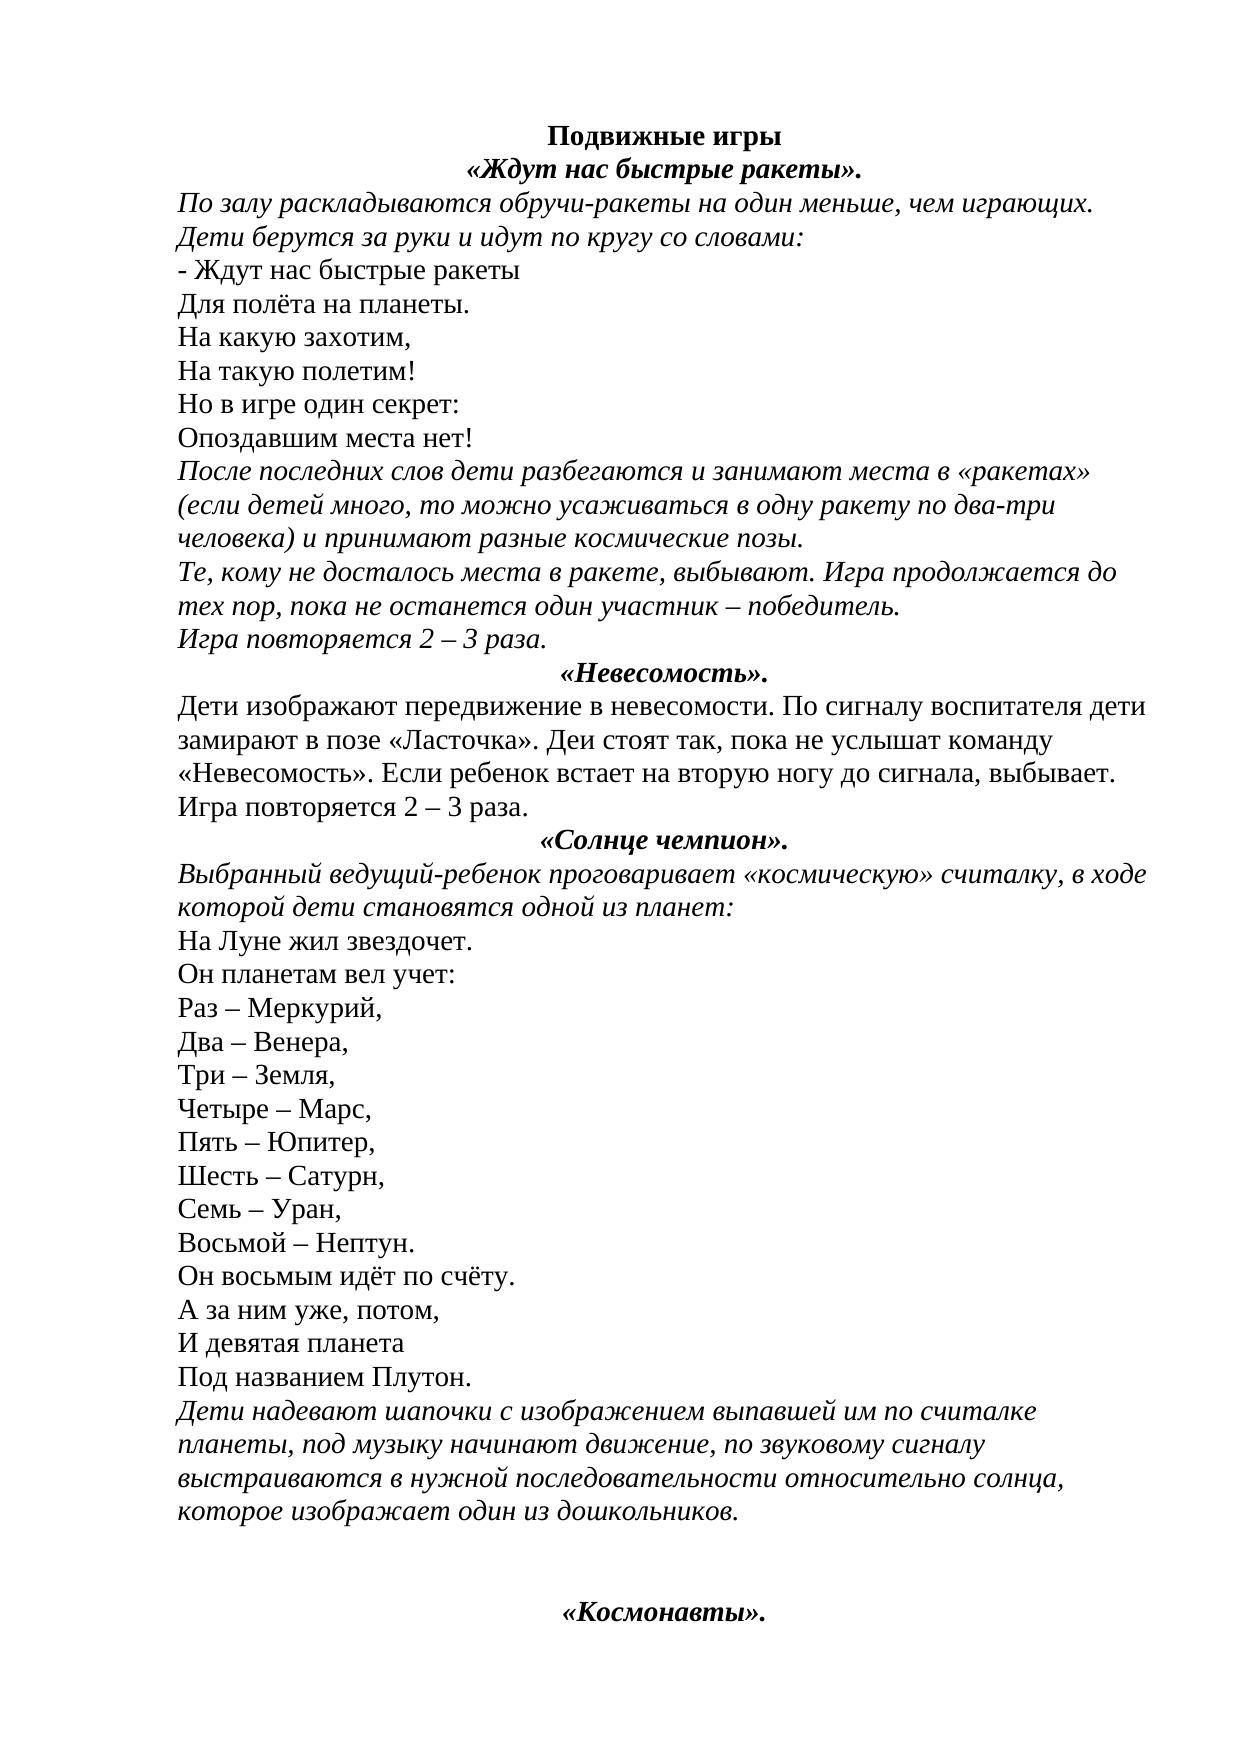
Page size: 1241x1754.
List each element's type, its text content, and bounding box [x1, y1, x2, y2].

text Он восьмым идёт по счёту. [177, 1258, 1152, 1292]
text Игра повторяется 2 – 3 раза. [177, 621, 1152, 655]
text Дети изображают передвижение в невесомости. По сигналу воспитателя дети замирают в позе «Ласточка». Деи стоят так, пока не услышат команду «Невесомость». Если ребенок встает на вторую ногу до сигнала, выбывает. Игра повторяется 2 – 3 раза. [177, 688, 1152, 822]
text По залу раскладываются обручи-ракеты на один меньше, чем играющих. [177, 185, 1152, 219]
text Дети берутся за руки и идут по кругу со словами: - Ждут нас быстрые ракеты Для полёта на планеты. На какую захотим, На такую полетим! Но в игре один секрет: Опоздавшим места нет! После последних слов дети разбегаются и занимают места в «ракетах» (если детей много, то можно усаживаться в одну ракету по два-три человека) и принимают разные космические позы. [177, 219, 1152, 554]
text Те, кому не досталось места в ракете, выбывают. Игра продолжается до тех пор, пока не останется один участник – победитель. [177, 554, 1152, 621]
text Дети надевают шапочки с изображением выпавшей им по считалке планеты, под музыку начинают движение, по звуковому сигналу выстраиваются в нужной последовательности относительно солнца, которое изображает один из дошкольников. [177, 1393, 1152, 1527]
text Подвижные игры [177, 118, 1152, 152]
text Выбранный ведущий-ребенок проговаривает «космическую» считалку, в ходе которой дети становятся одной из планет: [177, 856, 1152, 923]
text На Луне жил звездочет. Он планетам вел учет: Раз – Меркурий, Два – Венера, Три – Земля, Четыре – Марс, Пять – Юпитер, Шесть – Сатурн, Семь – Уран, Восьмой – Нептун. [177, 923, 1152, 1258]
text Под названием Плутон. [177, 1359, 1152, 1393]
text «Невесомость». [177, 655, 1152, 688]
text А за ним уже, потом, [177, 1292, 1152, 1326]
text «Ждут нас быстрые ракеты». [177, 152, 1152, 185]
text И девятая планета [177, 1326, 1152, 1359]
text «Солнце чемпион». [177, 822, 1152, 856]
text «Космонавты». [177, 1594, 1152, 1627]
